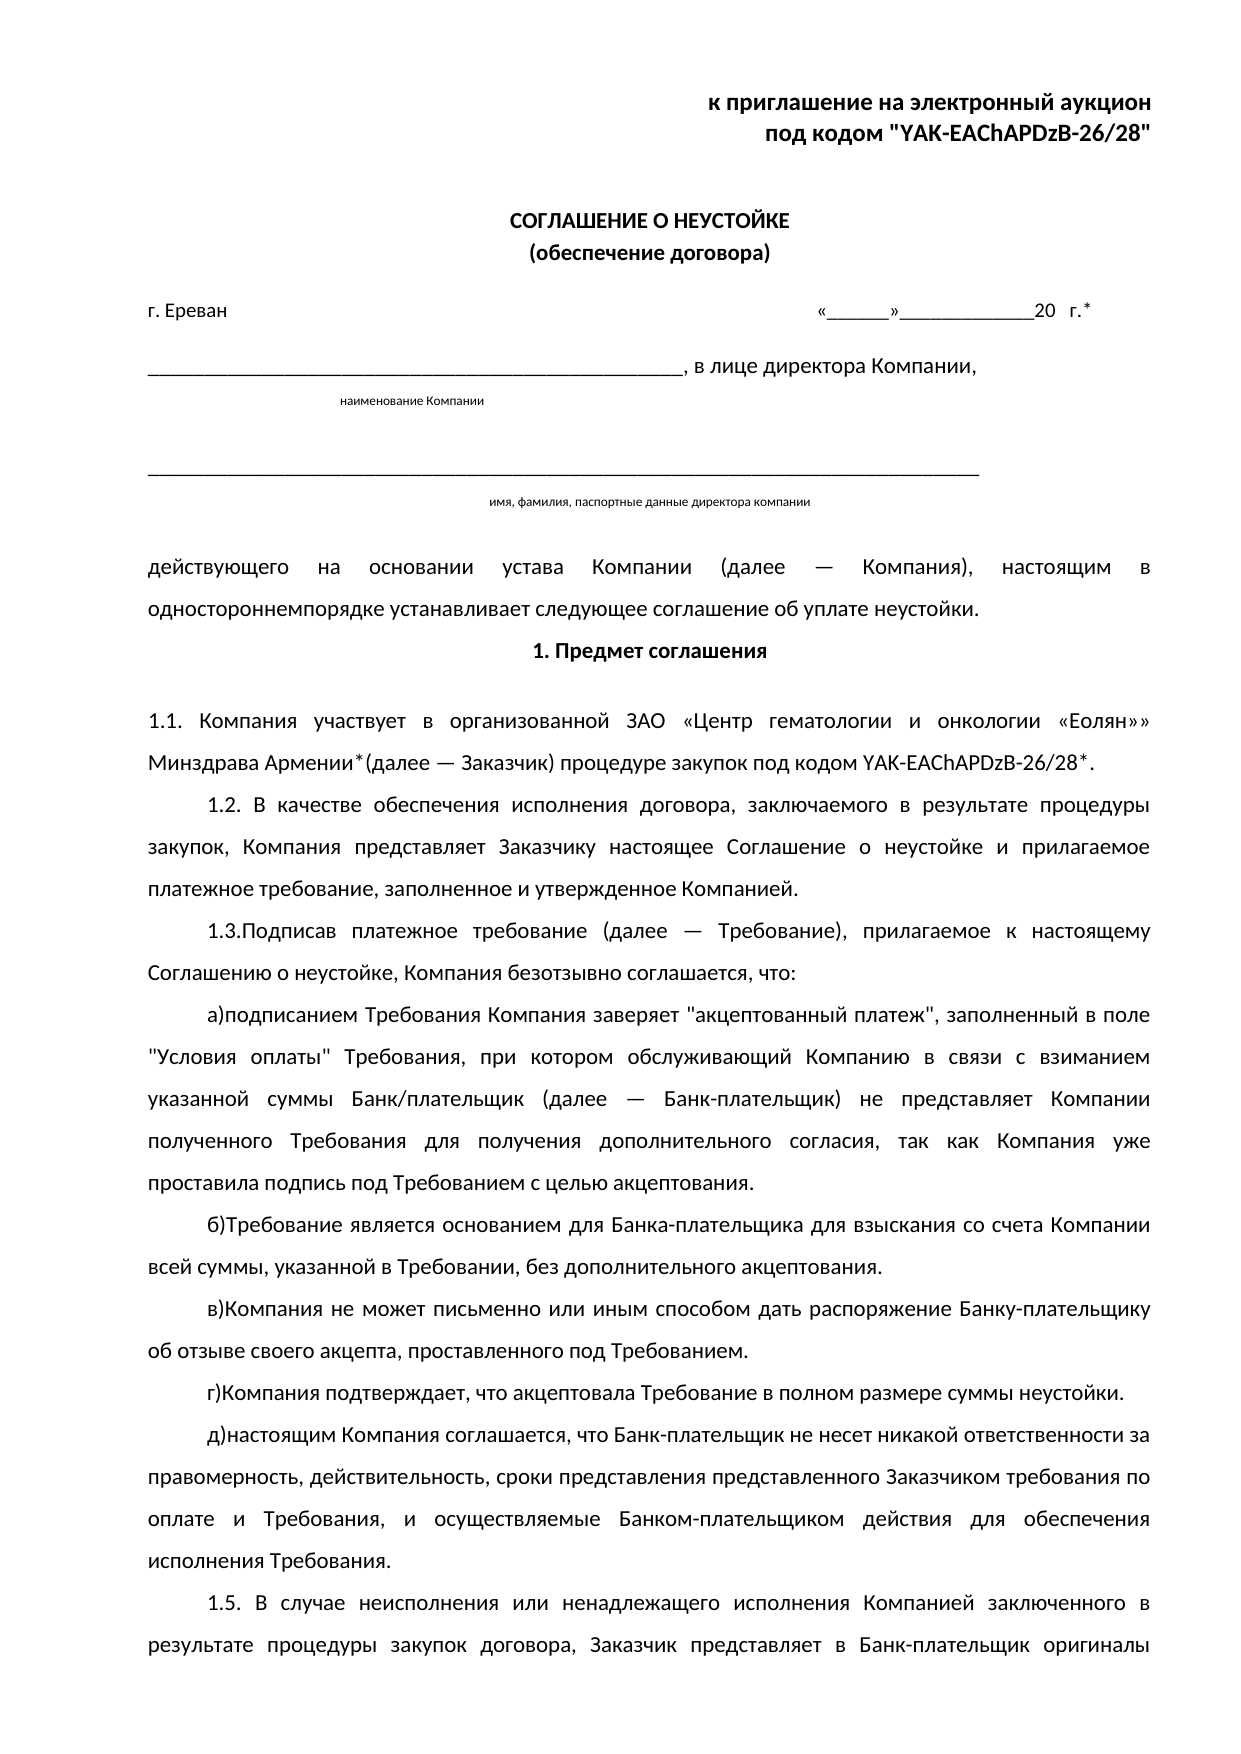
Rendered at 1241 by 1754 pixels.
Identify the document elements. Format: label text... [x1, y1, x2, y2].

text в)Компания не может письменно или иным способом дать распоряжение Банку-плательщику об отзыве своего акцепта, проставленного под Требованием. [148, 1294, 1152, 1364]
text г)Компания подтверждает, что акцептовала Требование в полном размере суммы неустойки. [148, 1378, 1152, 1406]
text 1. Предмет соглашения [148, 636, 1152, 664]
text _________________________________________________________________________ [148, 452, 1152, 480]
text к приглашение на электронный аукцион [177, 86, 1152, 117]
text 1.1. Компания участвует в организованной ЗАО «Центр гематологии и онкологии «Еолян»» Минздрава Армении*(далее — Заказчик) процедуре закупок под кодом YAK-EAChAPDzB-26/28*. [148, 706, 1152, 776]
text б)Требование является основанием для Банка-плательщика для взыскания со счета Компании всей суммы, указанной в Требовании, без дополнительного акцептования. [148, 1210, 1152, 1280]
text СОГЛАШЕНИЕ О НЕУСТОЙКЕ [148, 206, 1152, 234]
table_header г. Ереван [136, 297, 635, 351]
text _______________________________________________, в лице директора Компании, [148, 351, 1152, 379]
text под кодом "YAK-EAChAPDzB-26/28" [148, 117, 1152, 147]
text 1.3.Подписав платежное требование (далее — Требование), прилагаемое к настоящему Соглашению о неустойке, Компания безотзывно соглашается, что: [148, 916, 1152, 986]
text имя, фамилия, паспортные данные директора компании [148, 494, 1152, 522]
text д)настоящим Компания соглашается, что Банк-плательщик не несет никакой ответственности за правомерность, действительность, сроки представления представленного Заказчиком требования по оплате и Требования, и осуществляемые Банком-плательщиком действия для обеспечения исполнения Требования. [148, 1420, 1152, 1574]
text наименование Компании [340, 393, 1152, 421]
text действующего на основании устава Компании (далее — Компания), настоящим в одностороннемпорядке устанавливает следующее соглашение об уплате неустойки. [148, 552, 1152, 622]
text (обеспечение договора) [148, 238, 1152, 266]
table_header «______»_____________20 г.* [635, 297, 1104, 351]
text 1.2. В качестве обеспечения исполнения договора, заключаемого в результате процедуры закупок, Компания представляет Заказчику настоящее Соглашение о неустойке и прилагаемое платежное требование, заполненное и утвержденное Компанией. [148, 790, 1152, 902]
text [148, 1588, 1152, 1658]
text а)подписанием Требования Компания заверяет "акцептованный платеж", заполненный в поле "Условия оплаты" Требования, при котором обслуживающий Компанию в связи с взиманием указанной суммы Банк/плательщик (далее — Банк-плательщик) не представляет Компании полученного Требования для получения дополнительного согласия, так как Компания уже проставила подпись под Требованием с целью акцептования. [148, 1000, 1152, 1196]
